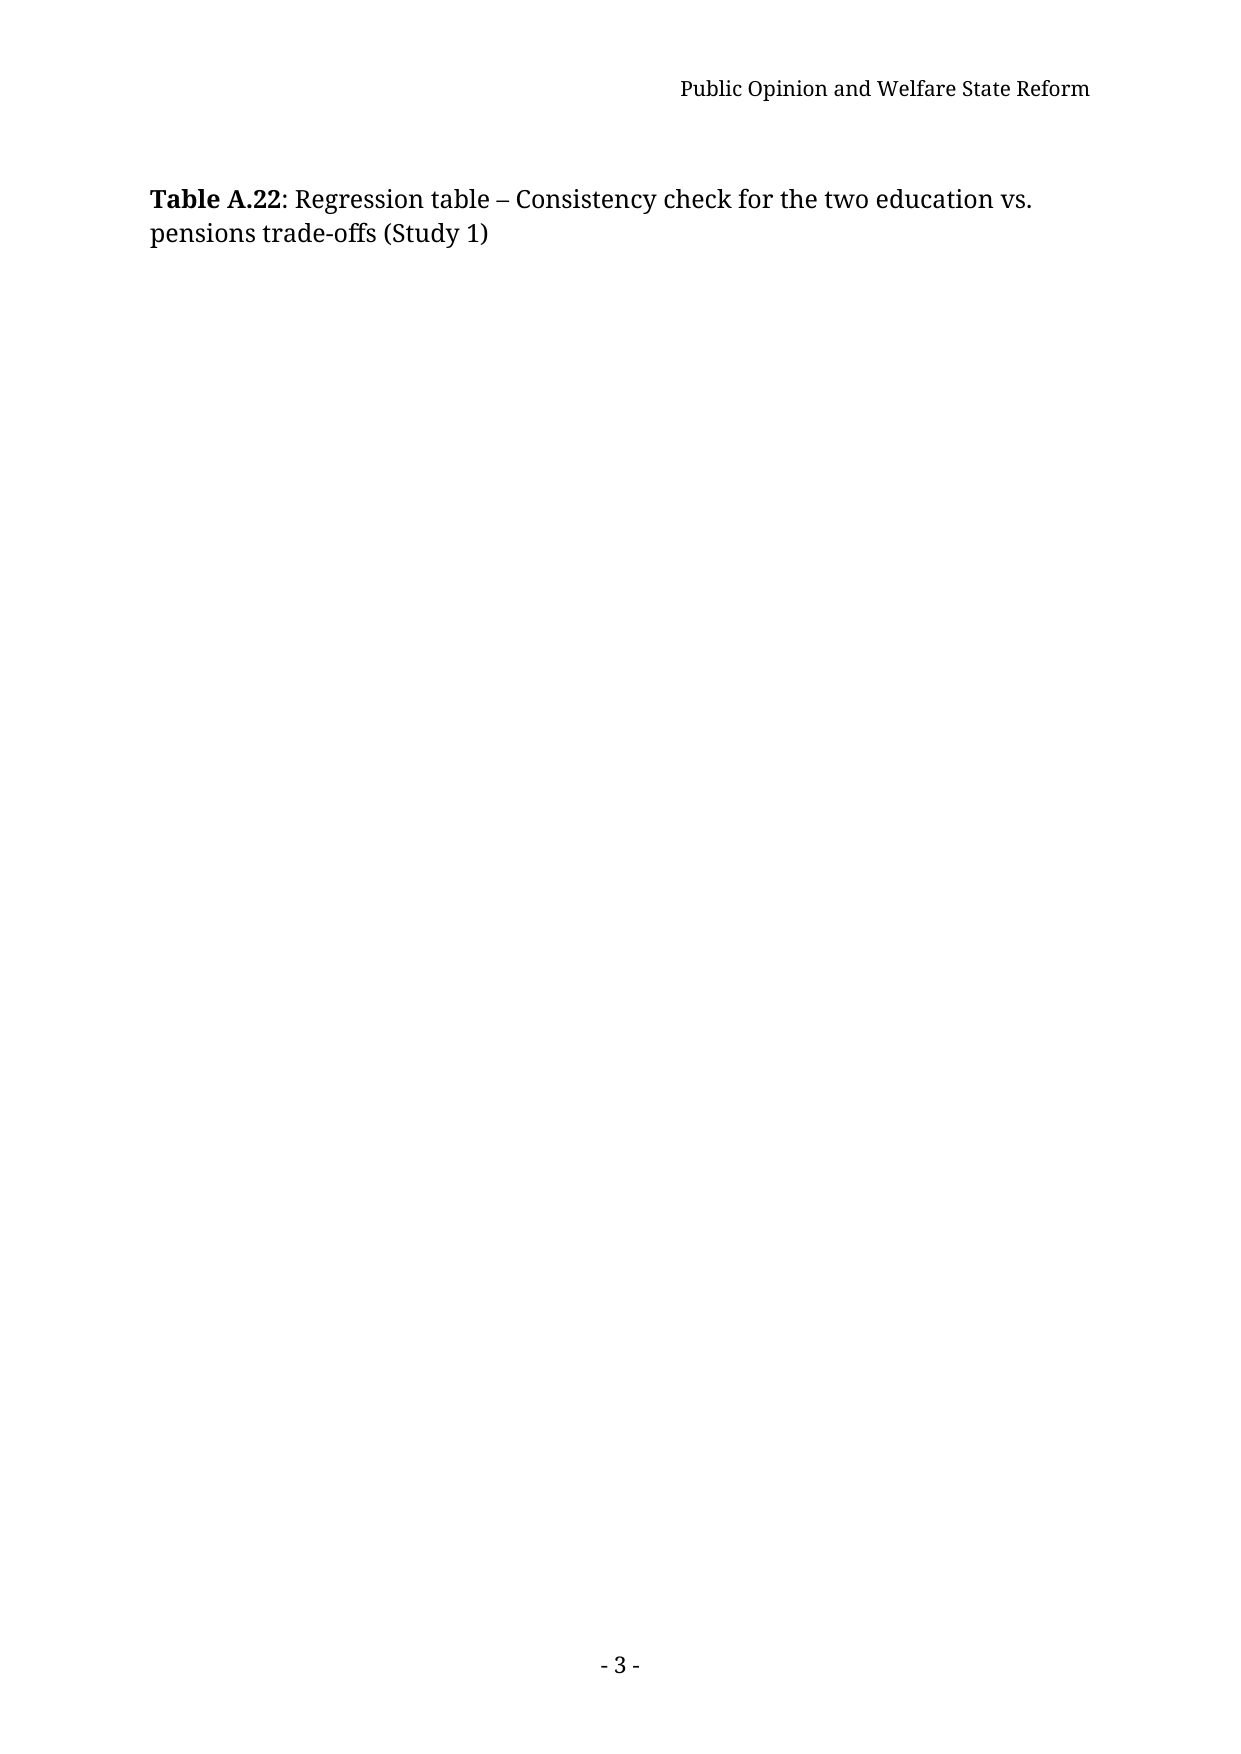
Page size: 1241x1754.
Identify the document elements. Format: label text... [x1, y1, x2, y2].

text Table A.22: Regression table – Consistency check for the two education vs. pensions trade-offs (Study 1) [150, 181, 1090, 249]
